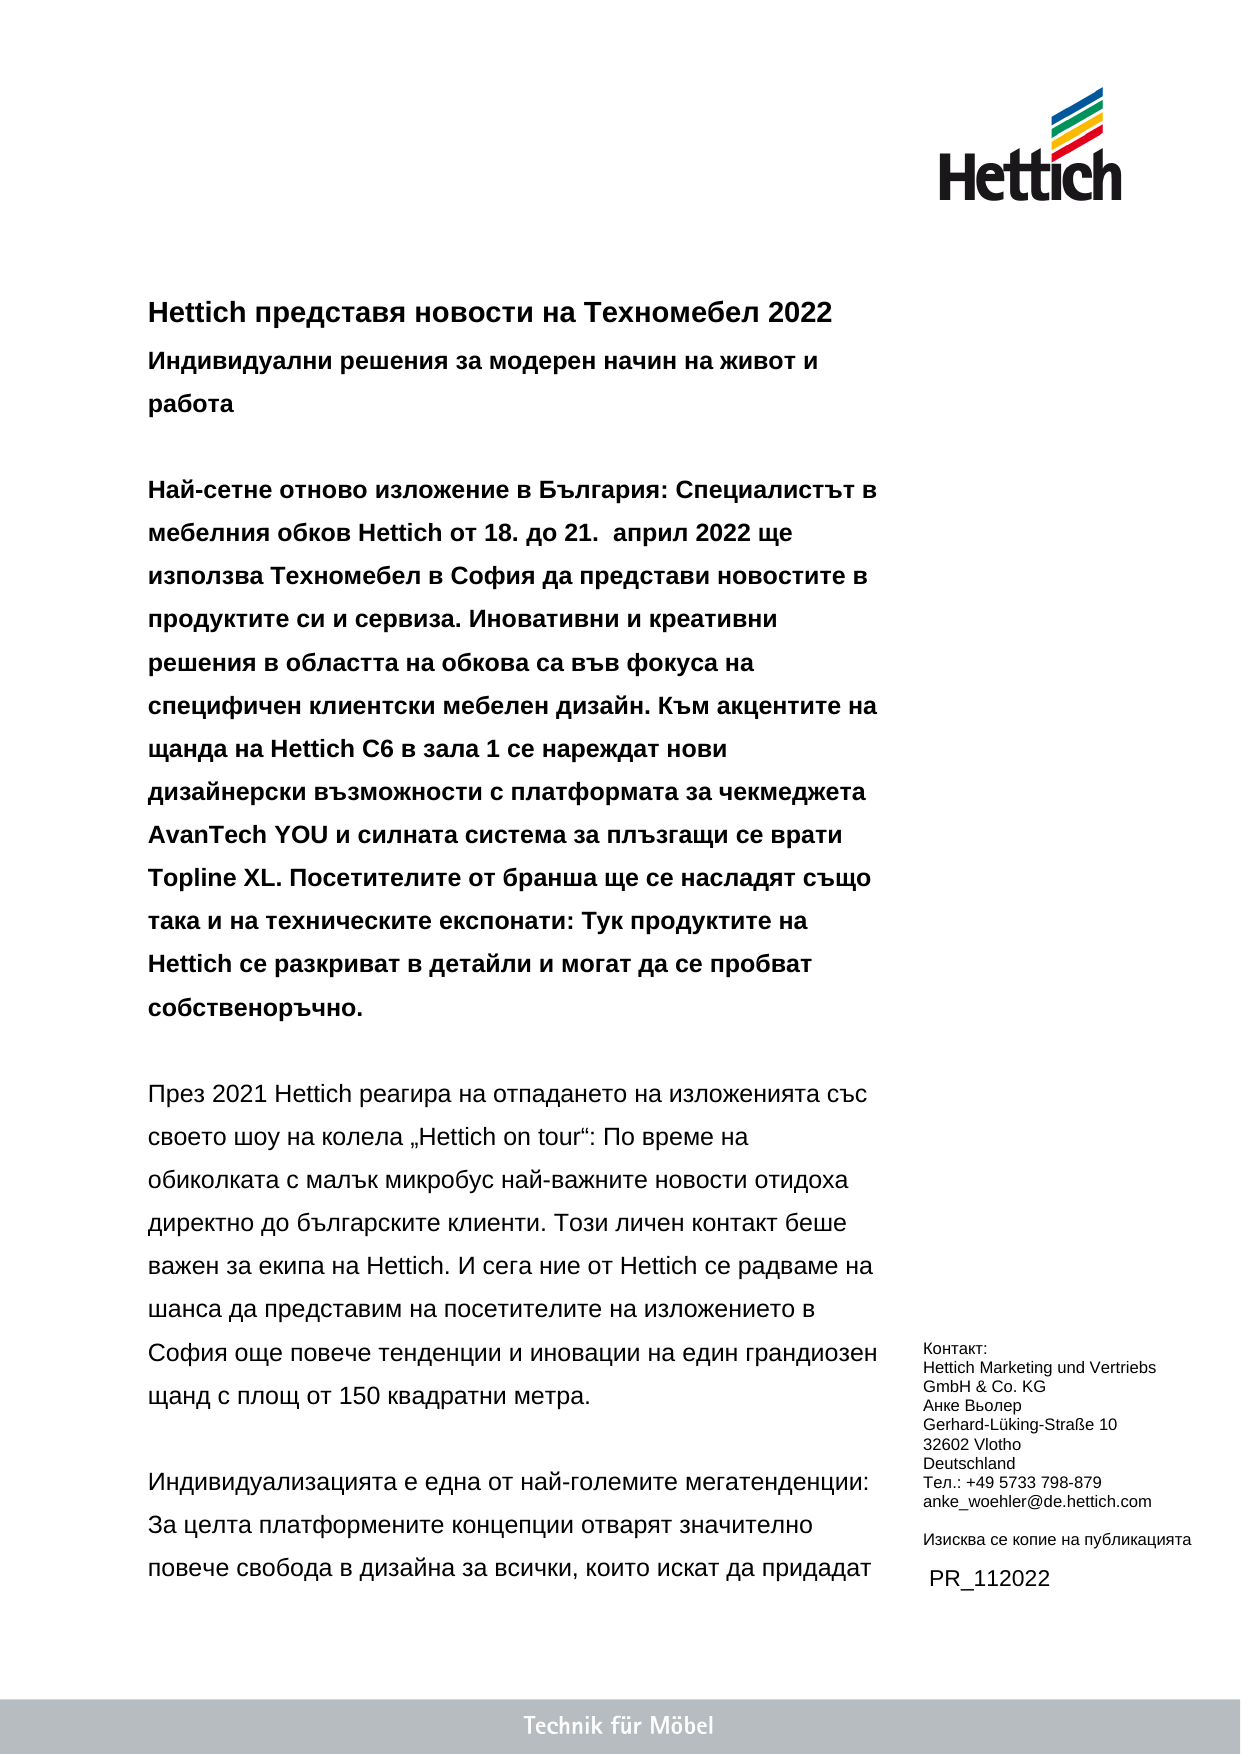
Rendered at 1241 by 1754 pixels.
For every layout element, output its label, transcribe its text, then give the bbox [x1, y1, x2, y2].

text През 2021 Hettich реагира на отпадането на изложенията със своето шоу на колела „Hettich on tour“: По време на обиколката с малък микробус най-важните новости отидоха директно до българските клиенти. Този личен контакт беше важен за екипа на Hettich. И сега ние от Hettich се радваме на шанса да представим на посетителите на изложението в София още повече тенденции и иновации на един грандиозен щанд с площ от 150 квадратни метра. [148, 1079, 886, 1409]
text Hettich представя новости на Техномебел 2022 [148, 295, 886, 329]
text Индивидуални решения за модерен начин на живот и работа [148, 346, 886, 417]
text Най-сетне отново изложение в България: Специалистът в мебелния обков Hettich от 18. до 21. април 2022 ще използва Техномебел в София да представи новостите в продуктите си и сервиза. Иновативни и креативни решения в областта на обкова са във фокуса на специфичен клиентски мебелен дизайн. Към акцентите на щанда на Hettich С6 в зала 1 се нареждат нови дизайнерски възможности с платформата за чекмеджета AvanTech YOU и силната система за плъзгащи се врати Topline XL. Посетителите от бранша ще се насладят също така и на техническите експонати: Тук продуктите на Hettich се разкриват в детайли и могат да се пробват собственоръчно. [148, 475, 886, 1021]
picture [0, 6, 1241, 263]
picture [0, 1636, 1241, 1754]
